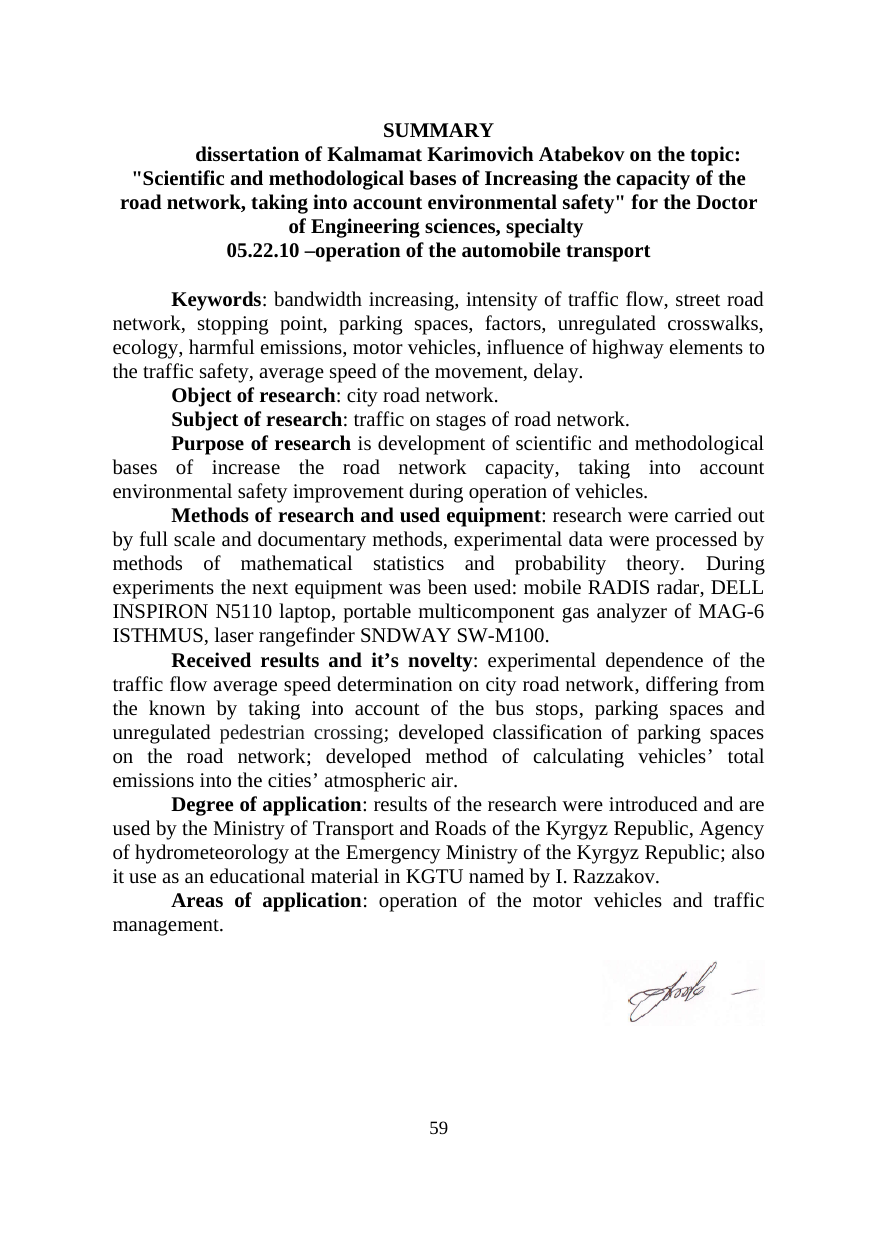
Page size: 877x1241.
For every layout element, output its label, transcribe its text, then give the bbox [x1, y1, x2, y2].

text Purpose of research is development of scientific and methodological bases of increase the road network capacity, taking into account environmental safety improvement during operation of vehicles. [112, 431, 765, 503]
text Degree of application: results of the research were introduced and are used by the Ministry of Transport and Roads of the Kyrgyz Republic, Agency of hydrometeorology at the Emergency Ministry of the Kyrgyz Republic; also it use as an educational material in KGTU named by I. Razzakov. [112, 792, 765, 888]
text Received results and it’s novelty: experimental dependence of the traffic flow average speed determination on city road network, differing from the known by taking into account of the bus stops, parking spaces and unregulated pedestrian crossing; developed classification of parking spaces on the road network; developed method of calculating vehicles’ total emissions into the cities’ atmospheric air. [112, 647, 765, 792]
text Object of research: city road network. [112, 383, 765, 407]
text Methods of research and used equipment: research were carried out by full scale and documentary methods, experimental data were processed by methods of mathematical statistics and probability theory. During experiments the next equipment was been used: mobile RADIS radar, DELL INSPIRON N5110 laptop, portable multicomponent gas analyzer of MAG-6 ISTHMUS, laser rangefinder SNDWAY SW-M100. [112, 503, 765, 647]
text Subject of research: traffic on stages of road network. [112, 407, 765, 431]
text Keywords: bandwidth increasing, intensity of traffic flow, street road network, stopping point, parking spaces, factors, unregulated crosswalks, ecology, harmful emissions, motor vehicles, influence of highway elements to the traffic safety, average speed of the movement, delay. [112, 287, 765, 383]
text dissertation of Kalmamat Karimovich Atabekov on the topic: "Scientific and methodological bases of Increasing the capacity of the road network, taking into account environmental safety" for the Doctor of Engineering sciences, specialty 05.22.10 –оperation of the automobile transport [112, 142, 765, 262]
text SUMMARY [112, 118, 765, 142]
text Areas of application: operation of the motor vehicles and traffic management. [112, 888, 765, 936]
